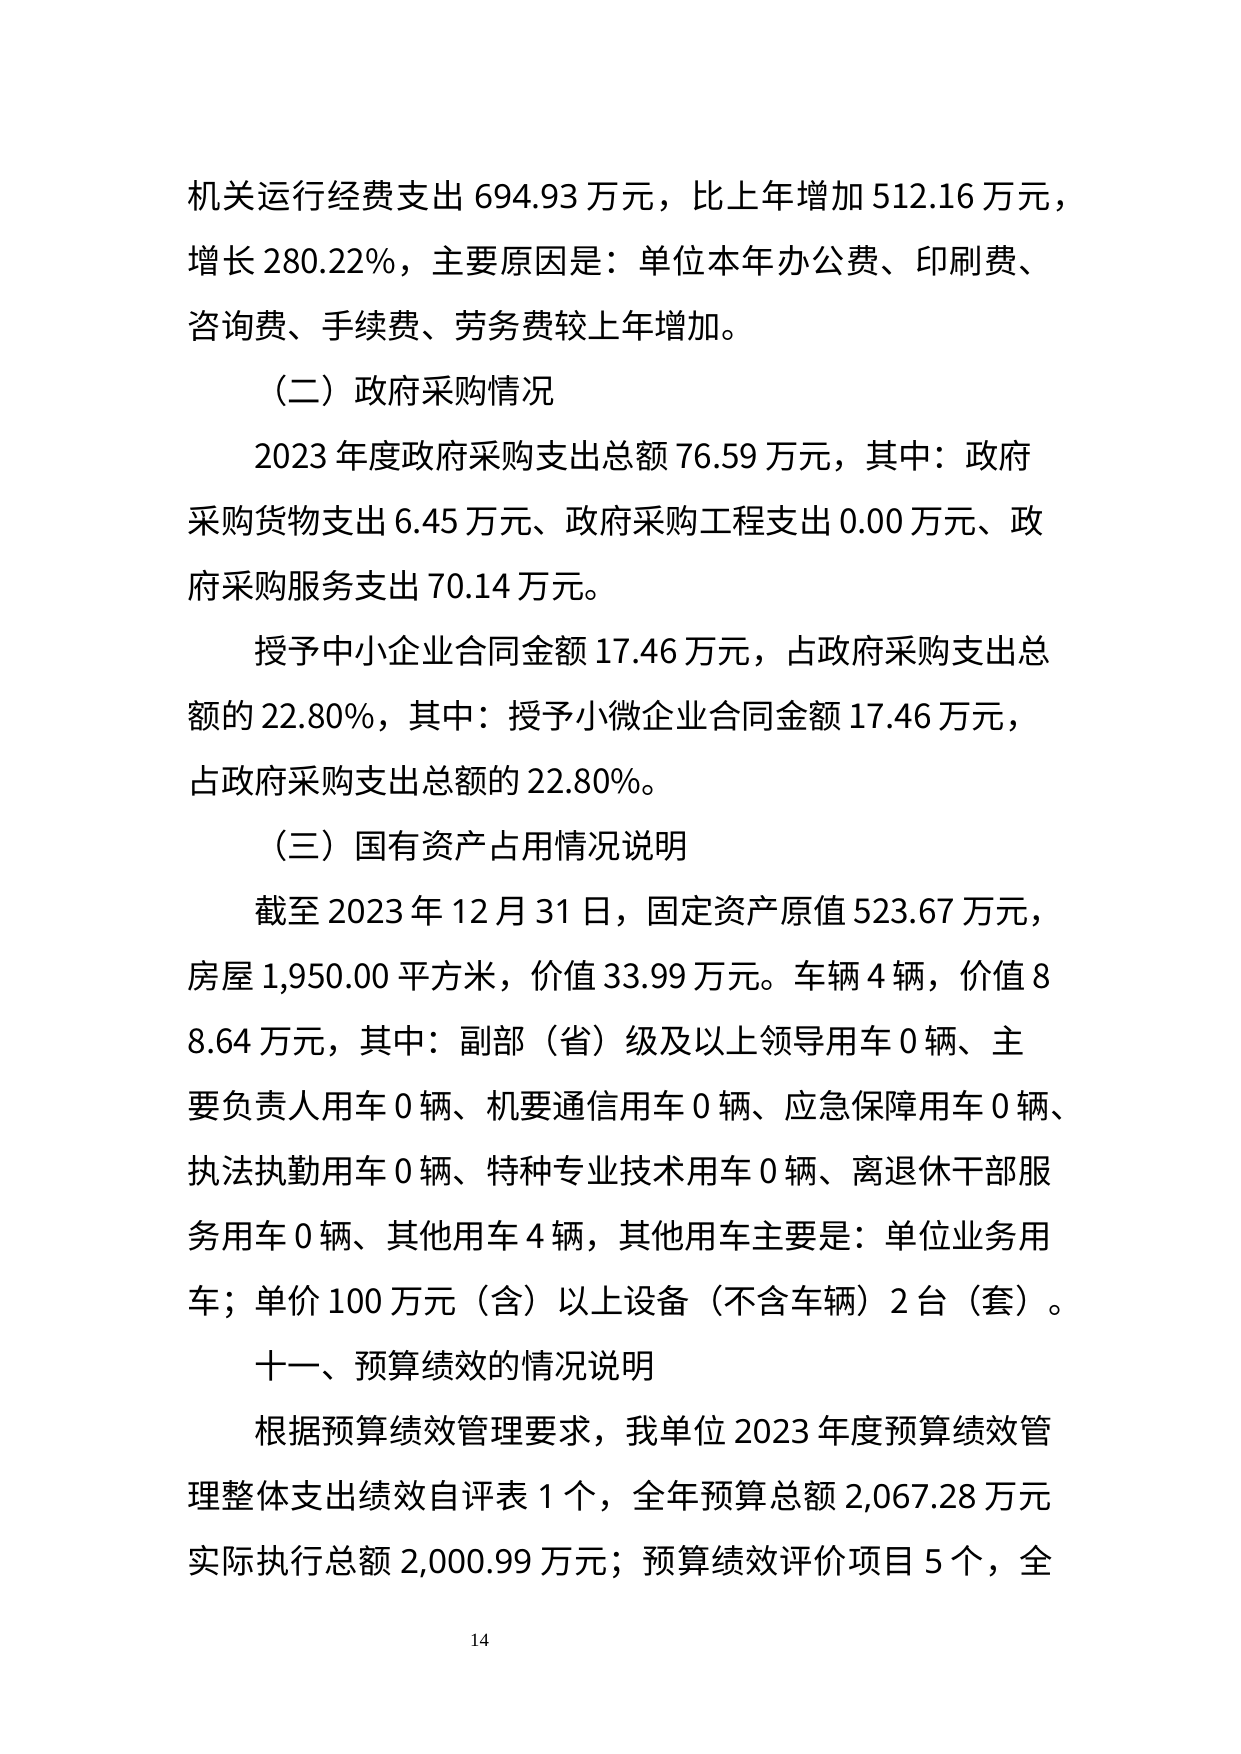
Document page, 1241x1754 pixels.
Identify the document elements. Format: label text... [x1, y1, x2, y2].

text 2023年度政府采购支出总额76.59万元，其中：政府采购货物支出6.45万元、政府采购工程支出0.00万元、政府采购服务支出70.14万元。 [187, 422, 1053, 617]
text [187, 1397, 1053, 1592]
text （三）国有资产占用情况说明 [187, 812, 1053, 877]
text 截至2023年12月31日，固定资产原值523.67万元，房屋1,950.00平方米，价值33.99万元。车辆4辆，价值88.64万元，其中：副部（省）级及以上领导用车0辆、主要负责人用车0辆、机要通信用车0辆、应急保障用车0辆、执法执勤用车0辆、特种专业技术用车0辆、离退休干部服务用车0辆、其他用车4辆，其他用车主要是：单位业务用车；单价100万元（含）以上设备（不含车辆）2台（套）。 [187, 877, 1053, 1332]
text 十一、预算绩效的情况说明 [187, 1332, 1053, 1397]
text （二）政府采购情况 [187, 357, 1053, 422]
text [187, 162, 1053, 357]
text 授予中小企业合同金额17.46万元，占政府采购支出总额的22.80%，其中：授予小微企业合同金额17.46万元，占政府采购支出总额的22.80%。 [187, 617, 1053, 812]
